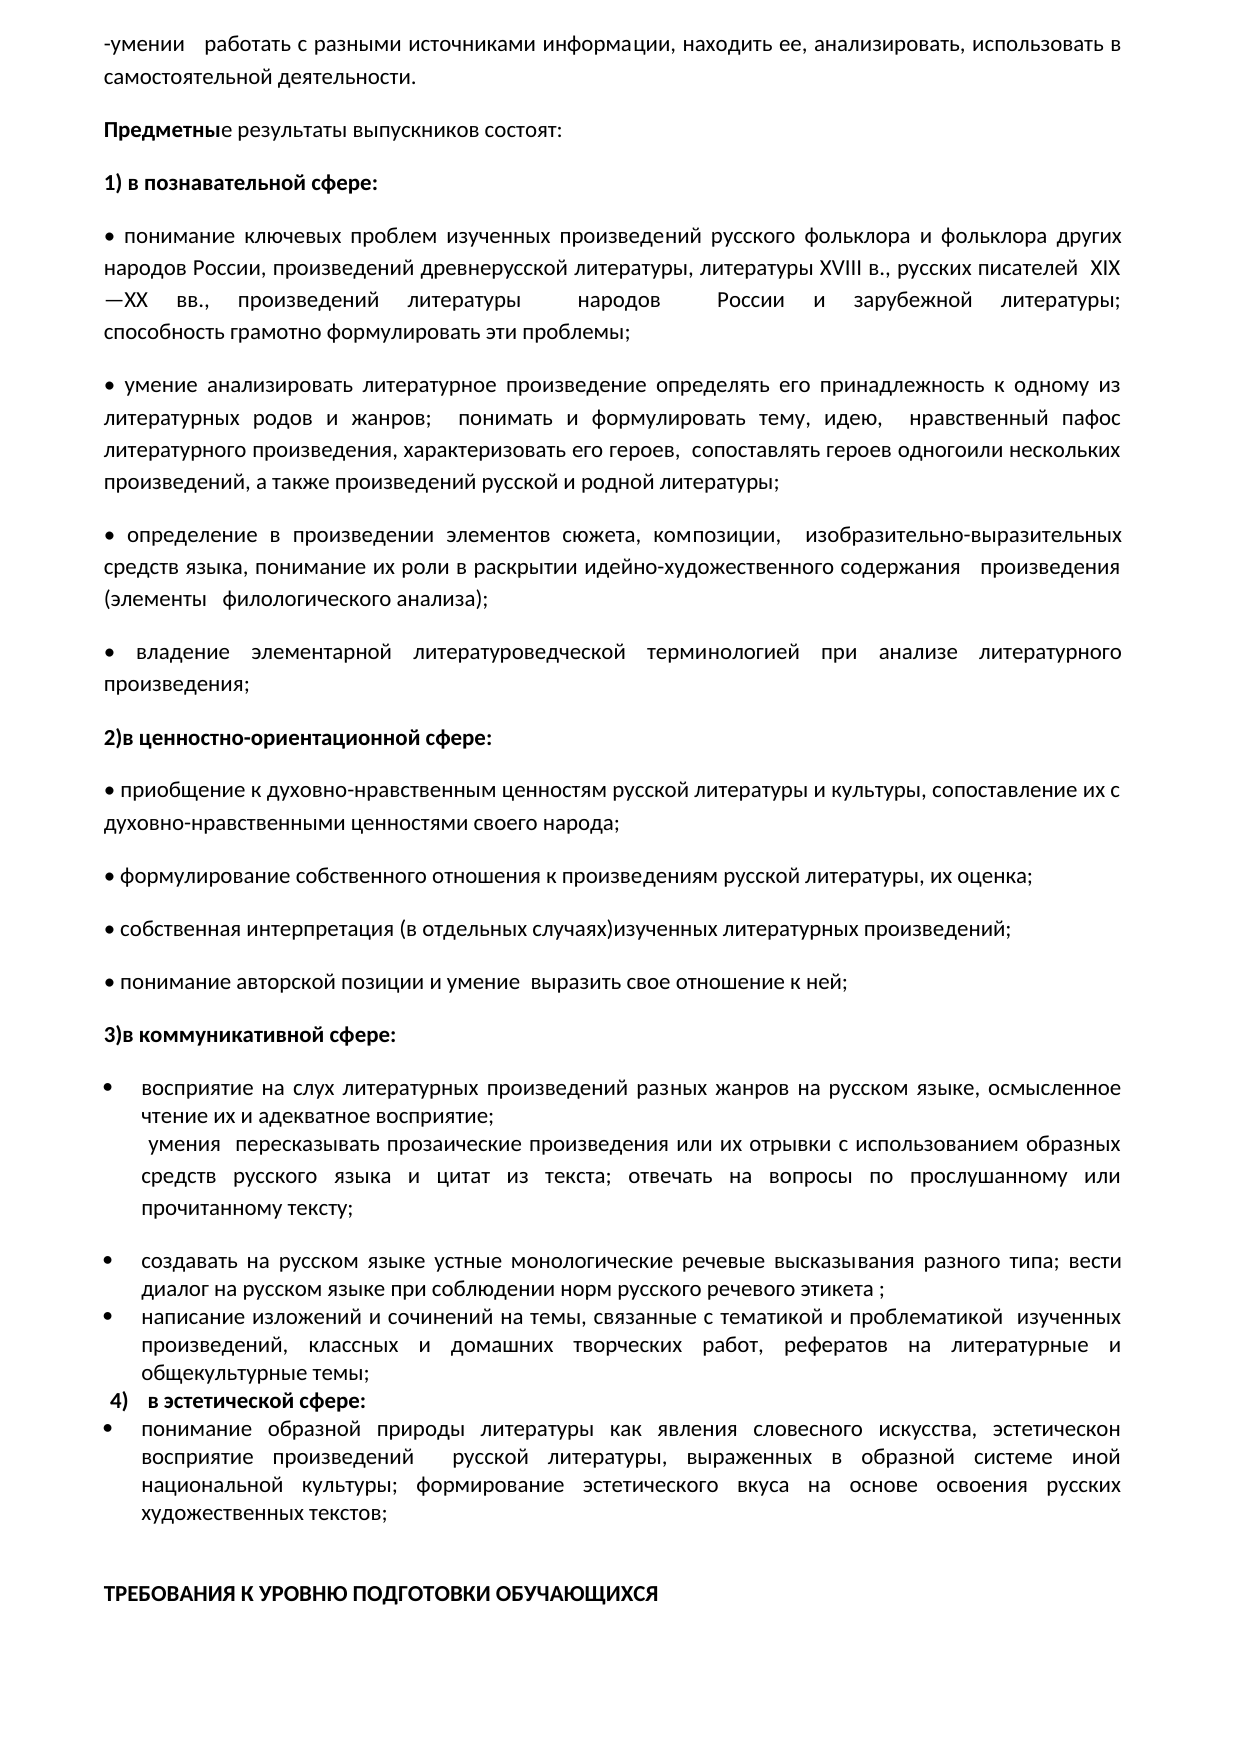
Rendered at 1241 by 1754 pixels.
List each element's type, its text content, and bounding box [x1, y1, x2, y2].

list написание изложений и сочинений на темы, связанные с тематикой и проблематикой изученных произведений, классных и домашних творческих работ, рефератов на литературные и общекультурные темы; [103, 1302, 1122, 1386]
list в эстетической сфере: [110, 1386, 1122, 1414]
text 3)в коммуникативной сфере: [103, 1020, 1122, 1048]
text • формулирование собственного отношения к произведениям русской литературы, их оценка; [103, 861, 1122, 889]
text 2)в ценностно-ориентационной сфере: [103, 723, 1122, 751]
text ТРЕБОВАНИЯ К УРОВНЮ ПОДГОТОВКИ ОБУЧАЮЩИХСЯ [103, 1579, 1122, 1608]
list восприятие на слух литературных произведений разных жанров на русском языке, осмысленное чтение их и адекватное восприятие; [103, 1073, 1122, 1129]
text 1) в познавательной сфере: [103, 168, 1122, 196]
text Предметные результаты выпускников состоят: [103, 115, 1122, 143]
text • умение анализировать литературное произведение определять его принадлежность к одному из литературных родов и жанров; понимать и формулировать тему, идею, нравственный пафос литературного произведения, характеризовать его героев, сопоставлять героев одногоили нескольких произведений, а также произведений русской и родной литературы; [103, 370, 1122, 495]
text • понимание авторской позиции и умение выразить свое отношение к ней; [103, 967, 1122, 995]
text • определение в произведении элементов сюжета, композиции, изобразительно-выразительных средств языка, понимание их роли в раскрытии идейно-художественного содержания произведения (элементы филологического анализа); [103, 520, 1122, 612]
text -умении работать с разными источниками информации, находить ее, анализировать, использовать в самостоятельной деятельности. [103, 29, 1122, 90]
text умения пересказывать прозаические произведения или их отрывки с использованием образных средств русского языка и цитат из текста; отвечать на вопросы по прослушанному или прочитанному тексту; [141, 1129, 1122, 1221]
text • собственная интерпретация (в отдельных случаях)изученных литературных произведений; [103, 914, 1122, 942]
text • приобщение к духовно-нравственным ценностям русской литературы и культуры, сопоставление их с духовно-нравственными ценностями своего народа; [103, 776, 1122, 836]
list понимание образной природы литературы как явления словесного искусства, эстетическон восприятие произведений русской литературы, выраженных в образной системе иной национальной культуры; формирование эстетического вкуса на основе освоения русских художественных текстов; [103, 1414, 1122, 1527]
text • владение элементарной литературоведческой терминологией при анализе литературного произведения; [103, 637, 1122, 698]
list создавать на русском языке устные монологические речевые высказывания разного типа; вести диалог на русском языке при соблюдении норм русского речевого этикета ; [103, 1246, 1122, 1302]
text • понимание ключевых проблем изученных произведений русского фольклора и фольклора других народов России, произведений древнерусской литературы, литературы XVIII в., русских писателей XIX—XX вв., произведений литературы народов России и зарубежной литературы; способность грамотно формулировать эти проблемы; [103, 221, 1122, 345]
